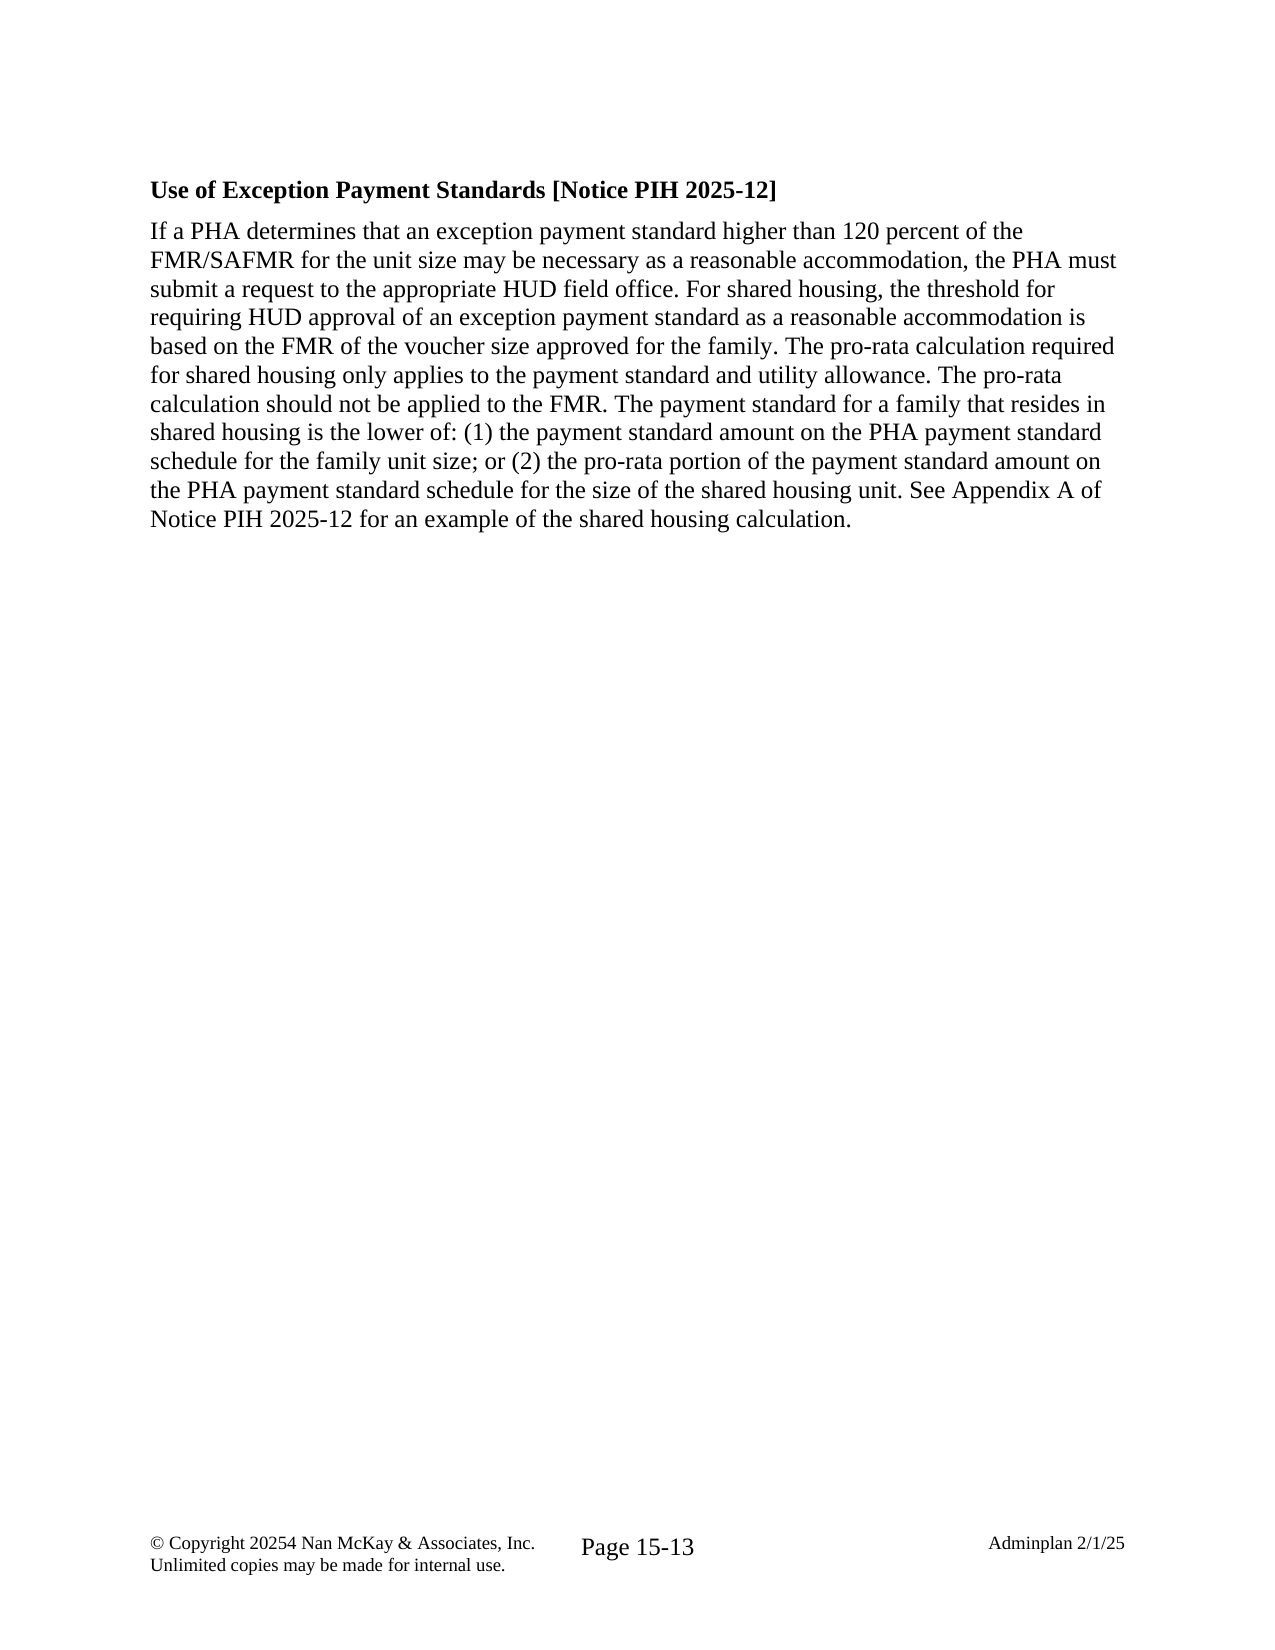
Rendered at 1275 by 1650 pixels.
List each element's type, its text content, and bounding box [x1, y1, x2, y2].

text If a PHA determines that an exception payment standard higher than 120 percent of the FMR/SAFMR for the unit size may be necessary as a reasonable accommodation, the PHA must submit a request to the appropriate HUD field office. For shared housing, the threshold for requiring HUD approval of an exception payment standard as a reasonable accommodation is based on the FMR of the voucher size approved for the family. The pro-rata calculation required for shared housing only applies to the payment standard and utility allowance. The pro-rata calculation should not be applied to the FMR. The payment standard for a family that resides in shared housing is the lower of: (1) the payment standard amount on the PHA payment standard schedule for the family unit size; or (2) the pro-rata portion of the payment standard amount on the PHA payment standard schedule for the size of the shared housing unit. See Appendix A of Notice PIH 2025-12 for an example of the shared housing calculation. [150, 216, 1125, 532]
text Use of Exception Payment Standards [Notice PIH 2025-12] [150, 175, 1125, 204]
